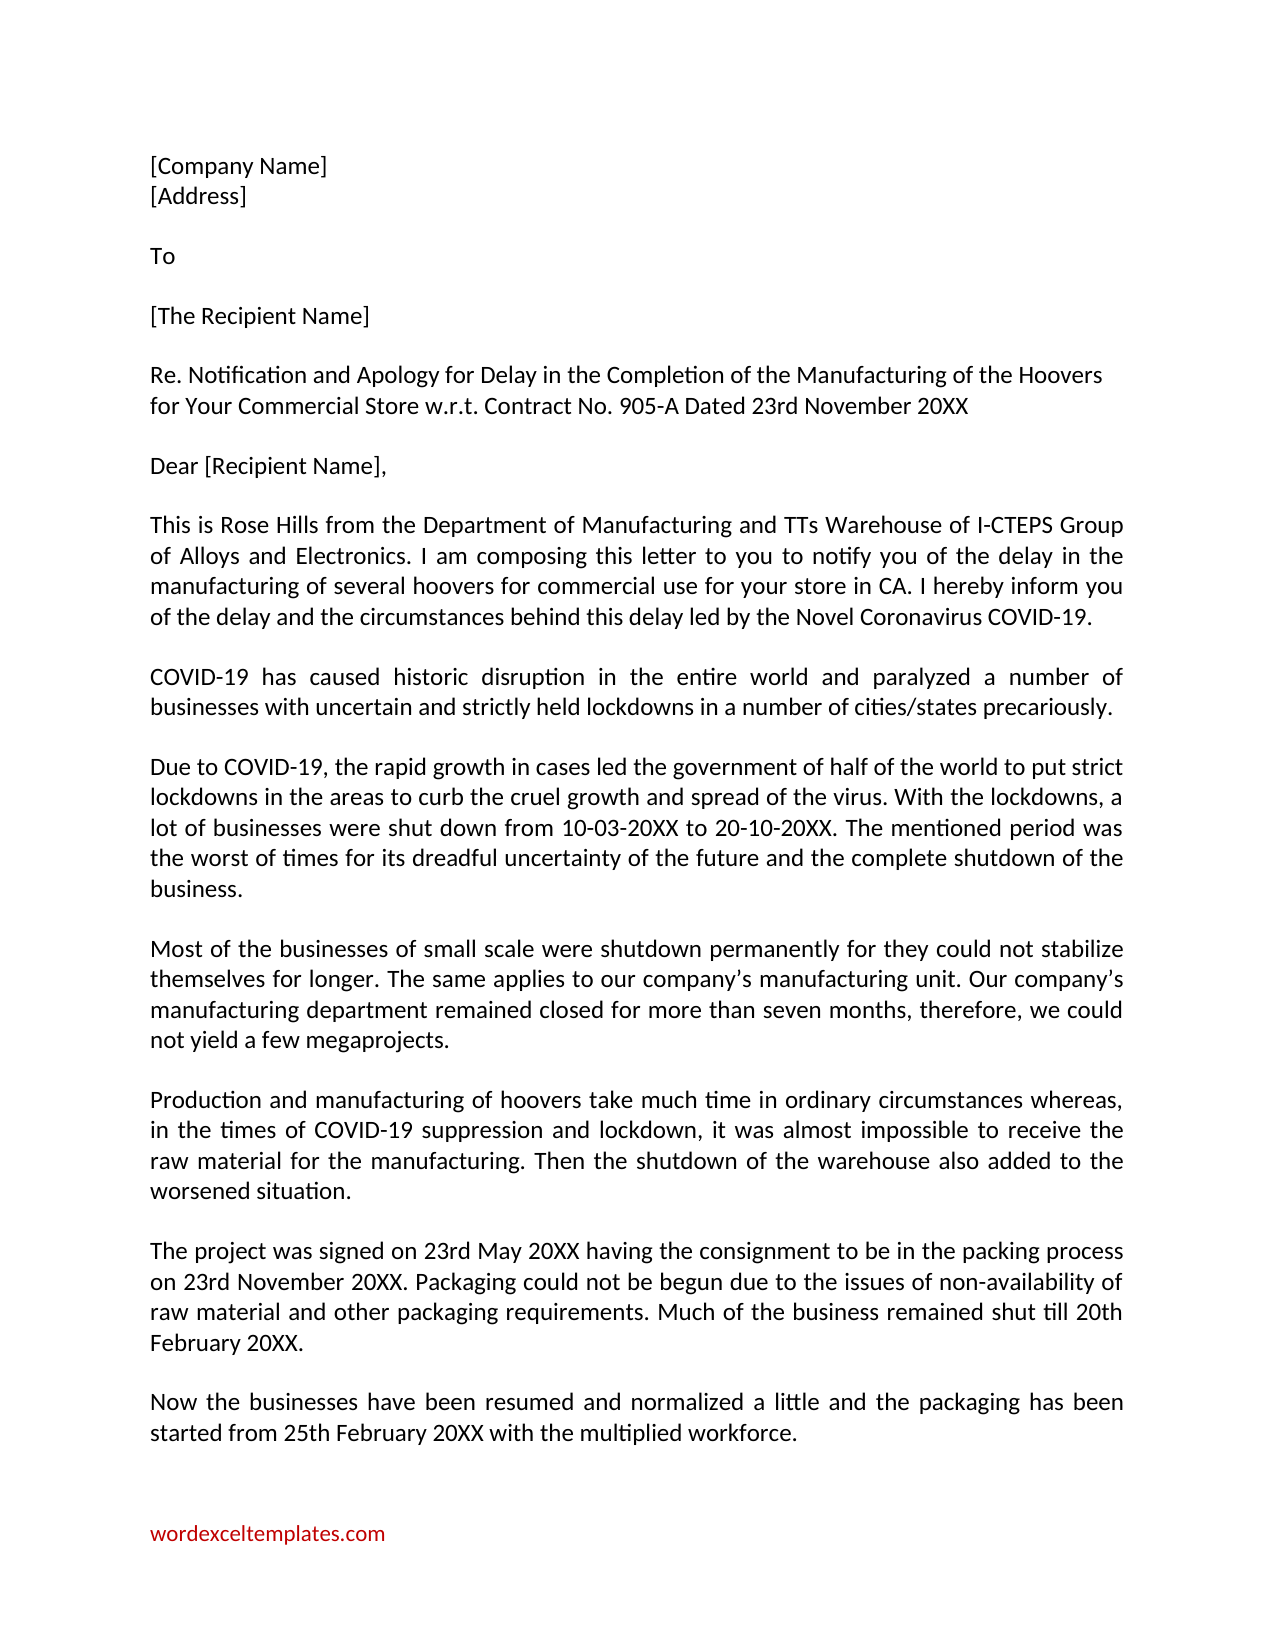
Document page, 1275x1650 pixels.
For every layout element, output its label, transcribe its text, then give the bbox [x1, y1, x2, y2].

text Dear [Recipient Name], [150, 450, 1125, 480]
text To [150, 240, 1125, 271]
text The project was signed on 23rd May 20XX having the consignment to be in the packing process on 23rd November 20XX. Packaging could not be begun due to the issues of non-availability of raw material and other packaging requirements. Much of the business remained shut till 20th February 20XX. [150, 1235, 1125, 1357]
text Re. Notification and Apology for Delay in the Completion of the Manufacturing of the Hoovers for Your Commercial Store w.r.t. Contract No. 905-A Dated 23rd November 20XX [150, 359, 1125, 421]
text Due to COVID-19, the rapid growth in cases led the government of half of the world to put strict lockdowns in the areas to curb the cruel growth and spread of the virus. With the lockdowns, a lot of businesses were shut down from 10-03-20XX to 20-10-20XX. The mentioned period was the worst of times for its dreadful uncertainty of the future and the complete shutdown of the business. [150, 751, 1125, 903]
text This is Rose Hills from the Department of Manufacturing and TTs Warehouse of I-CTEPS Group of Alloys and Electronics. I am composing this letter to you to notify you of the delay in the manufacturing of several hoovers for commercial use for your store in CA. I hereby inform you of the delay and the circumstances behind this delay led by the Novel Coronavirus COVID-19. [150, 509, 1125, 632]
text [Company Name] [Address] [150, 150, 1125, 211]
text Production and manufacturing of hoovers take much time in ordinary circumstances whereas, in the times of COVID-19 suppression and lockdown, it was almost impossible to receive the raw material for the manufacturing. Then the shutdown of the warehouse also added to the worsened situation. [150, 1084, 1125, 1206]
text [The Recipient Name] [150, 300, 1125, 330]
text Most of the businesses of small scale were shutdown permanently for they could not stabilize themselves for longer. The same applies to our company’s manufacturing unit. Our company’s manufacturing department remained closed for more than seven months, therefore, we could not yield a few megaprojects. [150, 933, 1125, 1055]
text Now the businesses have been resumed and normalized a little and the packaging has been started from 25th February 20XX with the multiplied workforce. [150, 1386, 1125, 1447]
text COVID-19 has caused historic disruption in the entire world and paralyzed a number of businesses with uncertain and strictly held lockdowns in a number of cities/states precariously. [150, 661, 1125, 722]
